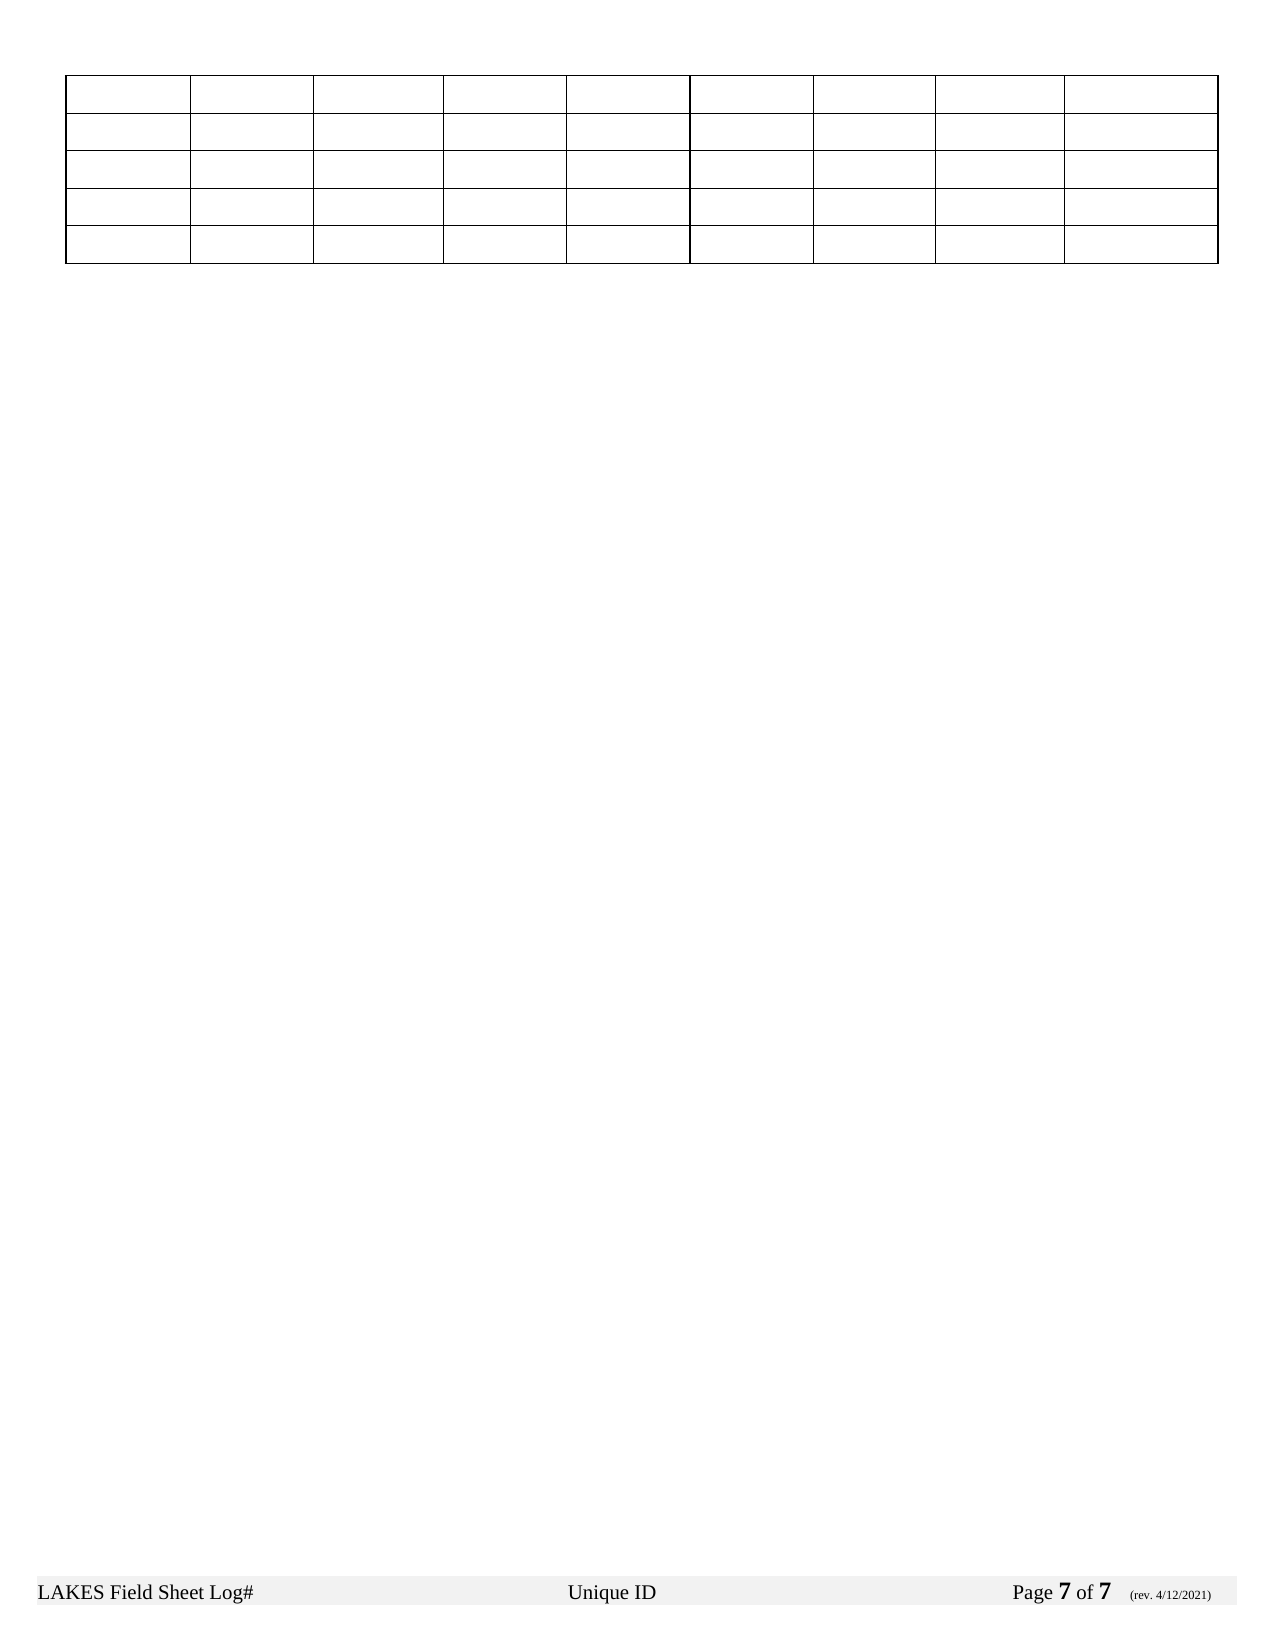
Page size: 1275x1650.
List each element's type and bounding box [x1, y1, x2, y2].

table_cell [314, 76, 443, 112]
table_cell [67, 76, 190, 112]
table_cell [67, 189, 190, 225]
table_cell [567, 114, 689, 150]
table_cell [314, 151, 443, 187]
table_cell [191, 226, 313, 262]
table_cell [191, 76, 313, 112]
table_cell [691, 189, 813, 225]
table_cell [67, 151, 190, 187]
table_cell [814, 226, 935, 262]
table_cell [1065, 226, 1217, 262]
table_cell [191, 114, 313, 150]
table_cell [936, 151, 1064, 187]
table_cell [444, 114, 566, 150]
table_cell [444, 151, 566, 187]
table_cell [936, 226, 1064, 262]
table_cell [691, 226, 813, 262]
table_cell [936, 189, 1064, 225]
table_cell [814, 189, 935, 225]
table_cell [1065, 189, 1217, 225]
table_cell [814, 151, 935, 187]
table_cell [444, 189, 566, 225]
table_cell [444, 226, 566, 262]
table_cell [936, 76, 1064, 112]
table_cell [314, 226, 443, 262]
table_cell [191, 151, 313, 187]
table_cell [691, 114, 813, 150]
table_cell [691, 151, 813, 187]
table_cell [567, 189, 689, 225]
table_cell [936, 114, 1064, 150]
table_cell [314, 114, 443, 150]
table_cell [814, 114, 935, 150]
table_cell [567, 76, 689, 112]
table_cell [567, 151, 689, 187]
table_cell [567, 226, 689, 262]
table_cell [691, 76, 813, 112]
table_cell [67, 114, 190, 150]
table_cell [1065, 114, 1217, 150]
table_cell [1065, 151, 1217, 187]
table_cell [444, 76, 566, 112]
table_cell [314, 189, 443, 225]
table_cell [67, 226, 190, 262]
table_cell [1065, 76, 1217, 112]
table_cell [191, 189, 313, 225]
table_cell [814, 76, 935, 112]
